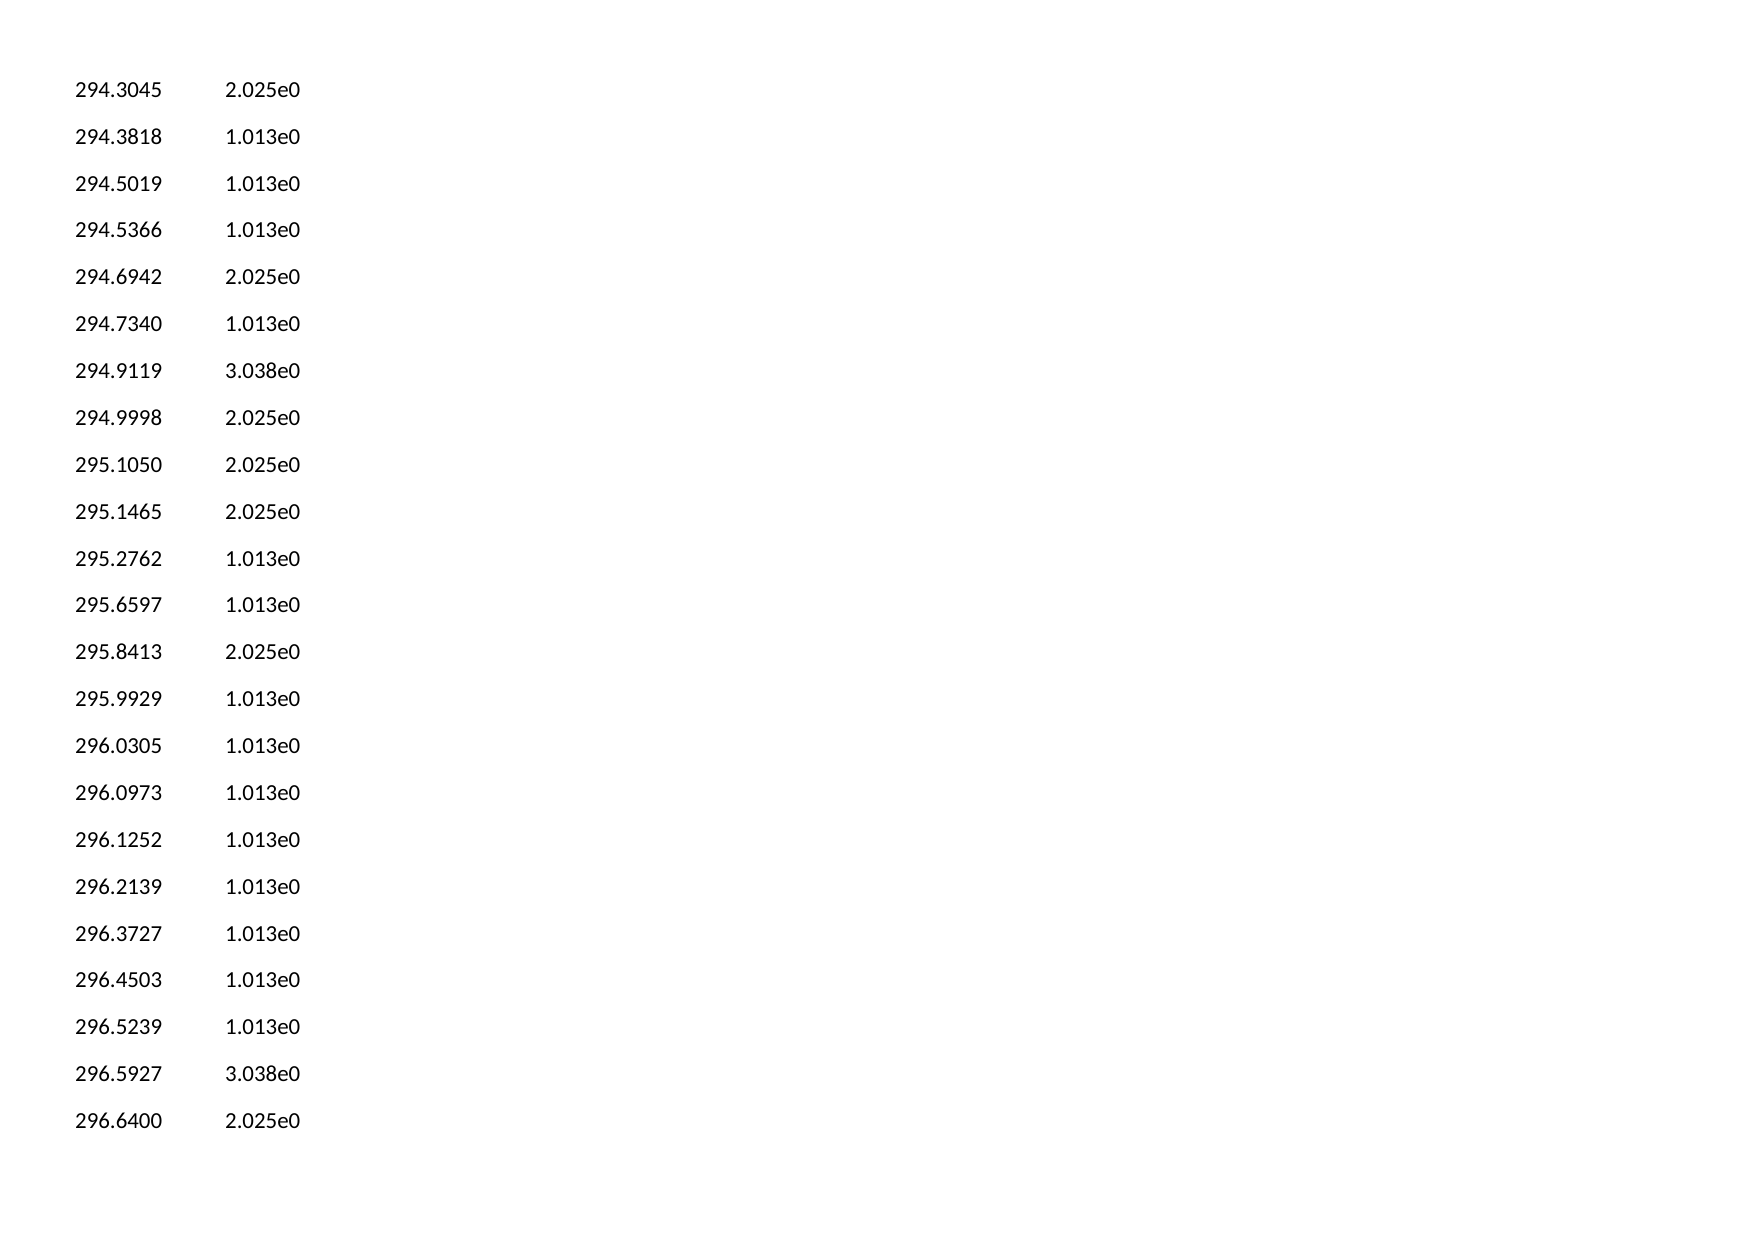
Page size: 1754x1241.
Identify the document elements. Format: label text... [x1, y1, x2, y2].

text 294.9998 2.025e0 [75, 403, 1679, 431]
text 295.6597 1.013e0 [75, 591, 1679, 619]
text 295.1465 2.025e0 [75, 497, 1679, 525]
text 294.3818 1.013e0 [75, 122, 1679, 150]
text 295.9929 1.013e0 [75, 684, 1679, 712]
text 296.5239 1.013e0 [75, 1012, 1679, 1041]
text 296.4503 1.013e0 [75, 966, 1679, 994]
text 296.2139 1.013e0 [75, 872, 1679, 900]
text 294.9119 3.038e0 [75, 356, 1679, 384]
text 294.3045 2.025e0 [75, 75, 1679, 103]
text 296.3727 1.013e0 [75, 919, 1679, 947]
text 294.5366 1.013e0 [75, 216, 1679, 244]
text 295.1050 2.025e0 [75, 450, 1679, 478]
text 296.6400 2.025e0 [75, 1106, 1679, 1134]
text 294.7340 1.013e0 [75, 309, 1679, 337]
text 296.1252 1.013e0 [75, 825, 1679, 853]
text 295.8413 2.025e0 [75, 637, 1679, 666]
text 294.5019 1.013e0 [75, 169, 1679, 197]
text 295.2762 1.013e0 [75, 544, 1679, 572]
text 296.5927 3.038e0 [75, 1059, 1679, 1087]
text 296.0973 1.013e0 [75, 778, 1679, 806]
text 294.6942 2.025e0 [75, 262, 1679, 291]
text 296.0305 1.013e0 [75, 731, 1679, 759]
